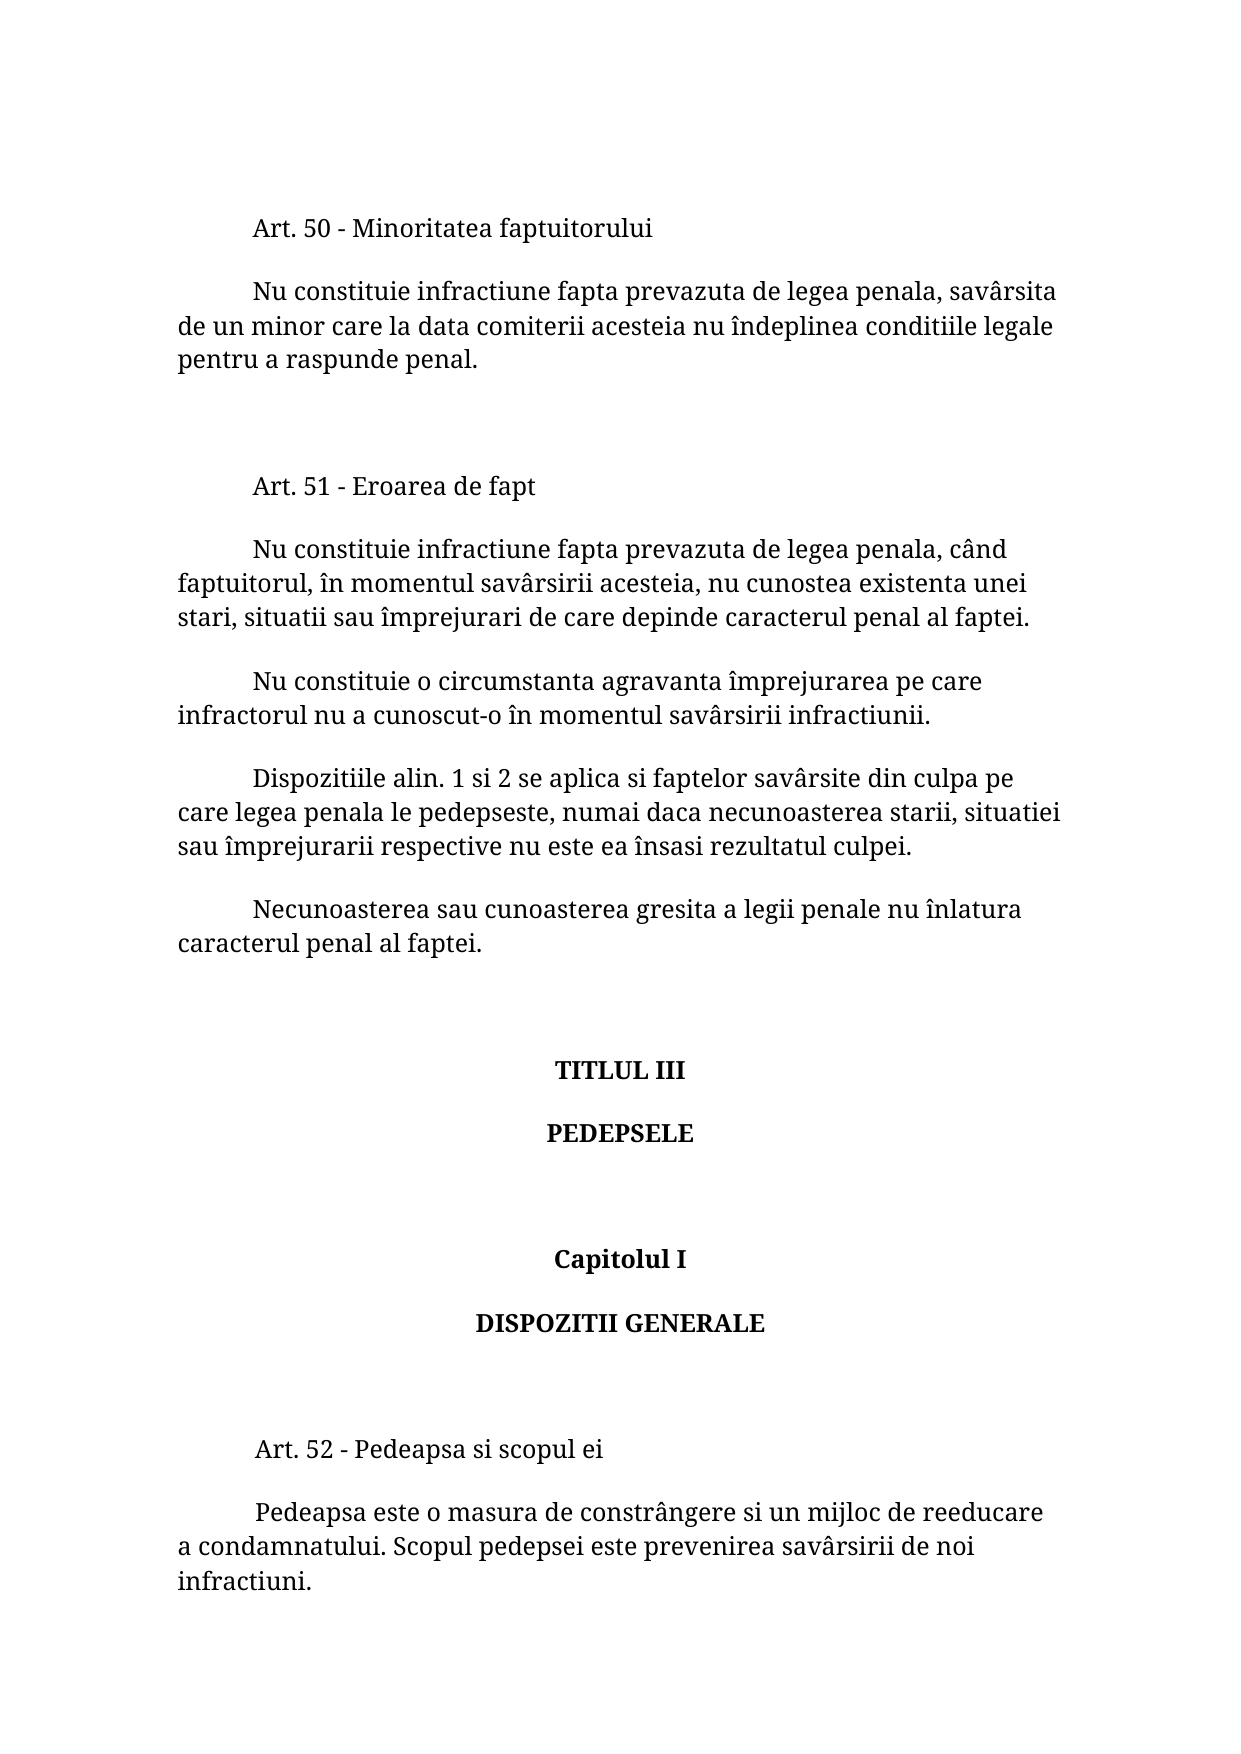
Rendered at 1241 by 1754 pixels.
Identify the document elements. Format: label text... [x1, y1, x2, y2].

text Art. 50 - Minoritatea faptuitorului [177, 211, 1063, 245]
text Capitolul I [177, 1242, 1063, 1276]
text Nu constituie infractiune fapta prevazuta de legea penala, savârsita de un minor care la data comiterii acesteia nu îndeplinea conditiile legale pentru a raspunde penal. [177, 274, 1063, 376]
text Nu constituie infractiune fapta prevazuta de legea penala, când faptuitorul, în momentul savârsirii acesteia, nu cunostea existenta unei stari, situatii sau împrejurari de care depinde caracterul penal al faptei. [177, 532, 1063, 634]
text Art. 51 - Eroarea de fapt [177, 469, 1063, 503]
text Pedeapsa este o masura de constrângere si un mijloc de reeducare a condamnatului. Scopul pedepsei este prevenirea savârsirii de noi infractiuni. [177, 1495, 1063, 1597]
text PEDEPSELE [177, 1116, 1063, 1150]
text Nu constituie o circumstanta agravanta împrejurarea pe care infractorul nu a cunoscut-o în momentul savârsirii infractiunii. [177, 663, 1063, 731]
text Dispozitiile alin. 1 si 2 se aplica si faptelor savârsite din culpa pe care legea penala le pedepseste, numai daca necunoasterea starii, situatiei sau împrejurarii respective nu este ea însasi rezultatul culpei. [177, 761, 1063, 863]
text DISPOZITII GENERALE [177, 1305, 1063, 1339]
text Art. 52 - Pedeapsa si scopul ei [177, 1432, 1063, 1466]
text Necunoasterea sau cunoasterea gresita a legii penale nu înlatura caracterul penal al faptei. [177, 892, 1063, 960]
text TITLUL III [177, 1052, 1063, 1086]
